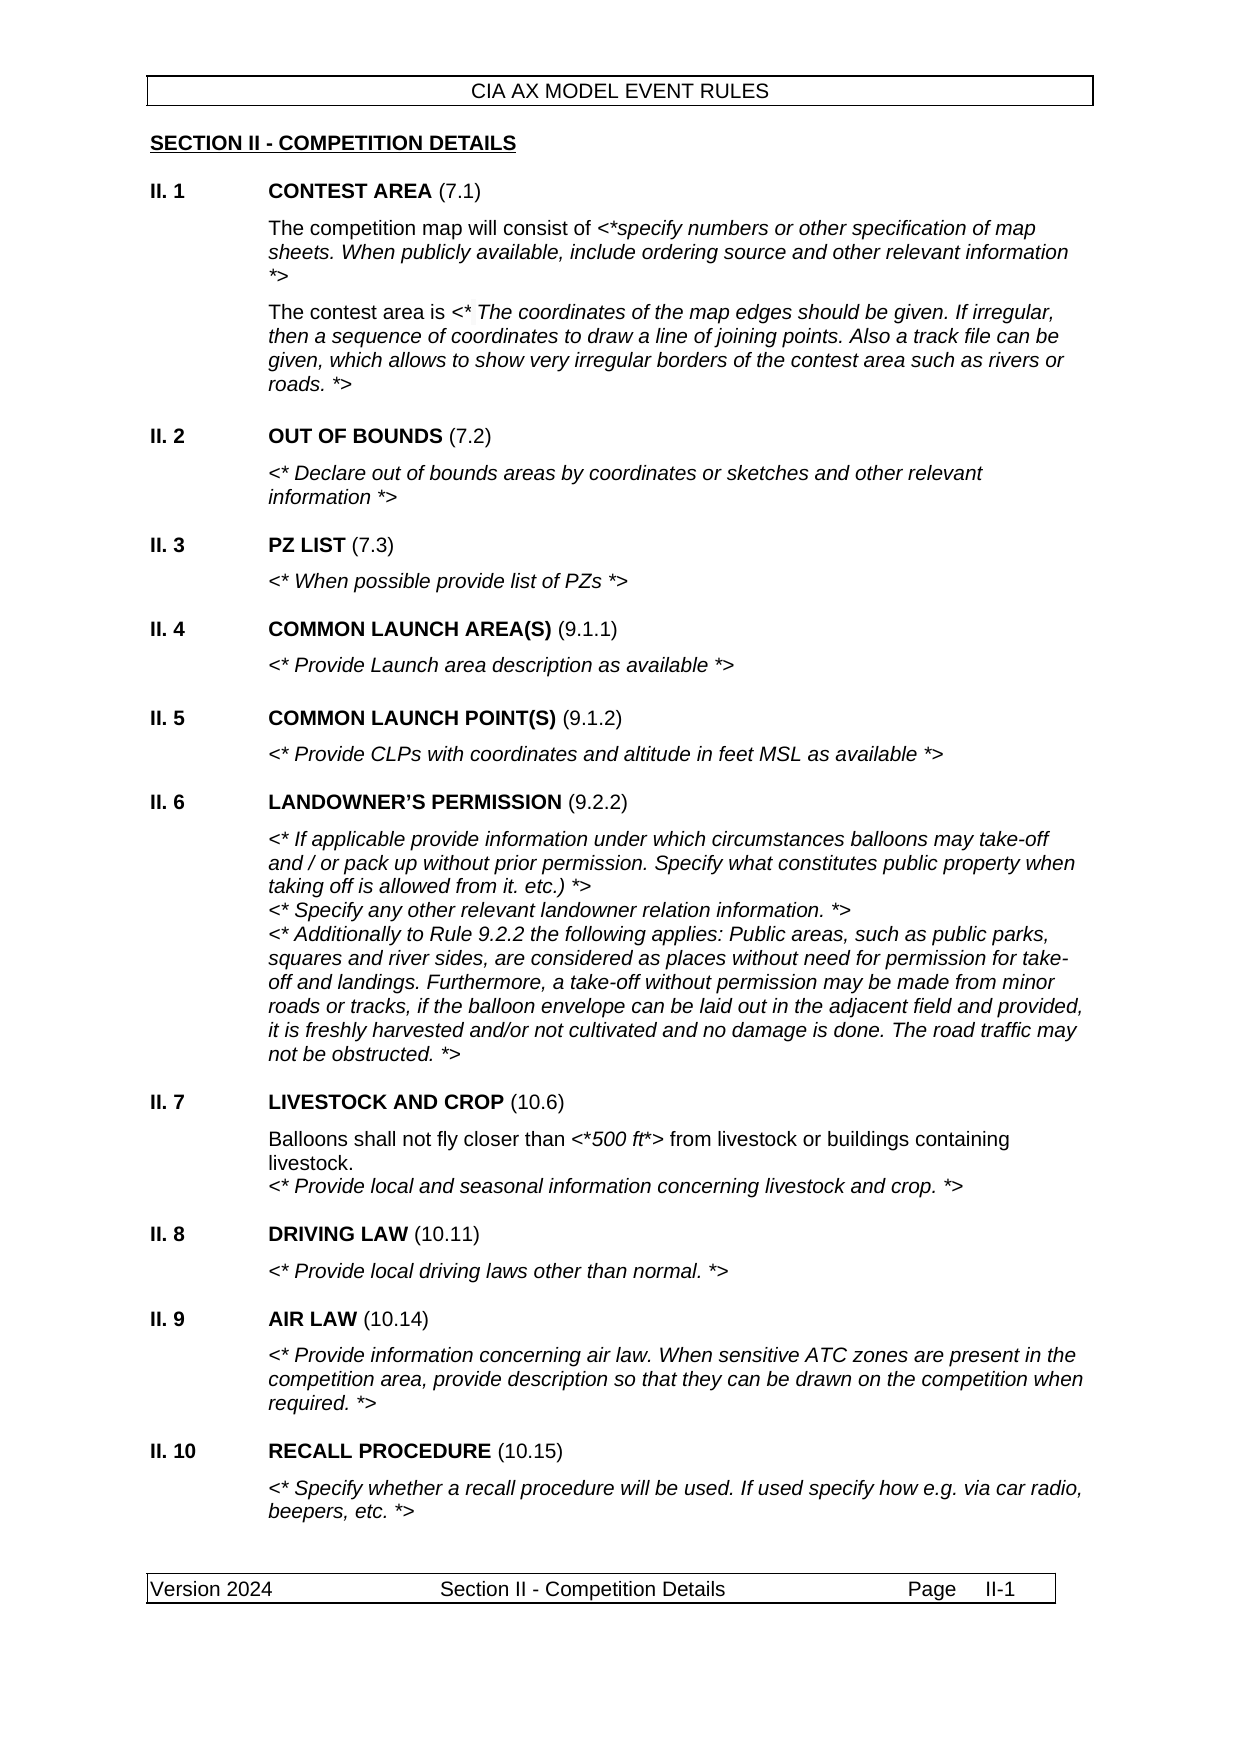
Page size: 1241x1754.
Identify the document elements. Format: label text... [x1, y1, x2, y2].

text The contest area is <* The coordinates of the map edges should be given. If irregular, then a sequence of coordinates to draw a line of joining points. Also a track file can be given, which allows to show very irregular borders of the contest area such as rivers or roads. *> [268, 300, 1090, 424]
text <* If applicable provide information under which circumstances balloons may take-off and / or pack up without prior permission. Specify what constitutes public property when taking off is allowed from it. etc.) *> [268, 826, 1090, 898]
subtitle II. 6 LANDOWNER’S PERMISSION (9.2.2) [150, 790, 1090, 814]
subtitle II. 1 CONTEST AREA (7.1) [150, 179, 1090, 203]
text <* Declare out of bounds areas by coordinates or sketches and other relevant information *> [268, 461, 1090, 508]
subtitle II. 2 OUT OF BOUNDS (7.2) [150, 424, 1090, 448]
subtitle II. 8 DRIVING LAW (10.11) [150, 1222, 1090, 1246]
subtitle II. 4 COMMON LAUNCH AREA(S) (9.1.1) [150, 617, 1090, 641]
subtitle II. 3 PZ LIST (7.3) [150, 532, 1090, 556]
subtitle II. 9 AIR LAW (10.14) [150, 1307, 1090, 1331]
subtitle II. 10 RECALL PROCEDURE (10.15) [150, 1439, 1090, 1463]
text <* Provide information concerning air law. When sensitive ATC zones are present in the competition area, provide description so that they can be drawn on the competition when required. *> [268, 1343, 1090, 1415]
subtitle II. 7 LIVESTOCK AND CROP (10.6) [150, 1090, 1090, 1114]
text <* Provide local driving laws other than normal. *> [268, 1259, 1090, 1283]
text <* Provide CLPs with coordinates and altitude in feet MSL as available *> [268, 742, 1090, 766]
text <* Provide Launch area description as available *> [268, 653, 1090, 677]
text <* Specify whether a recall procedure will be used. If used specify how e.g. via car radio, beepers, etc. *> [268, 1475, 1090, 1523]
text <* Specify any other relevant landowner relation information. *> [268, 898, 1090, 922]
text Balloons shall not fly closer than <*500 ft*> from livestock or buildings containing livestock. <* Provide local and seasonal information concerning livestock and crop. *> [268, 1126, 1090, 1198]
text The competition map will consist of <*specify numbers or other specification of map sheets. When publicly available, include ordering source and other relevant information *> [268, 216, 1090, 287]
text <* When possible provide list of PZs *> [268, 569, 1090, 593]
subtitle II. 5 COMMON LAUNCH POINT(S) (9.1.2) [150, 706, 1090, 729]
text <* Additionally to Rule 9.2.2 the following applies: Public areas, such as public parks, squares and river sides, are considered as places without need for permission for take-off and landings. Furthermore, a take-off without permission may be made from minor roads or tracks, if the balloon envelope can be laid out in the adjacent field and provided, it is freshly harvested and/or not cultivated and no damage is done. The road traffic may not be obstructed. *> [268, 922, 1090, 1066]
subtitle SECTION II - COMPETITION DETAILS [150, 131, 1090, 155]
